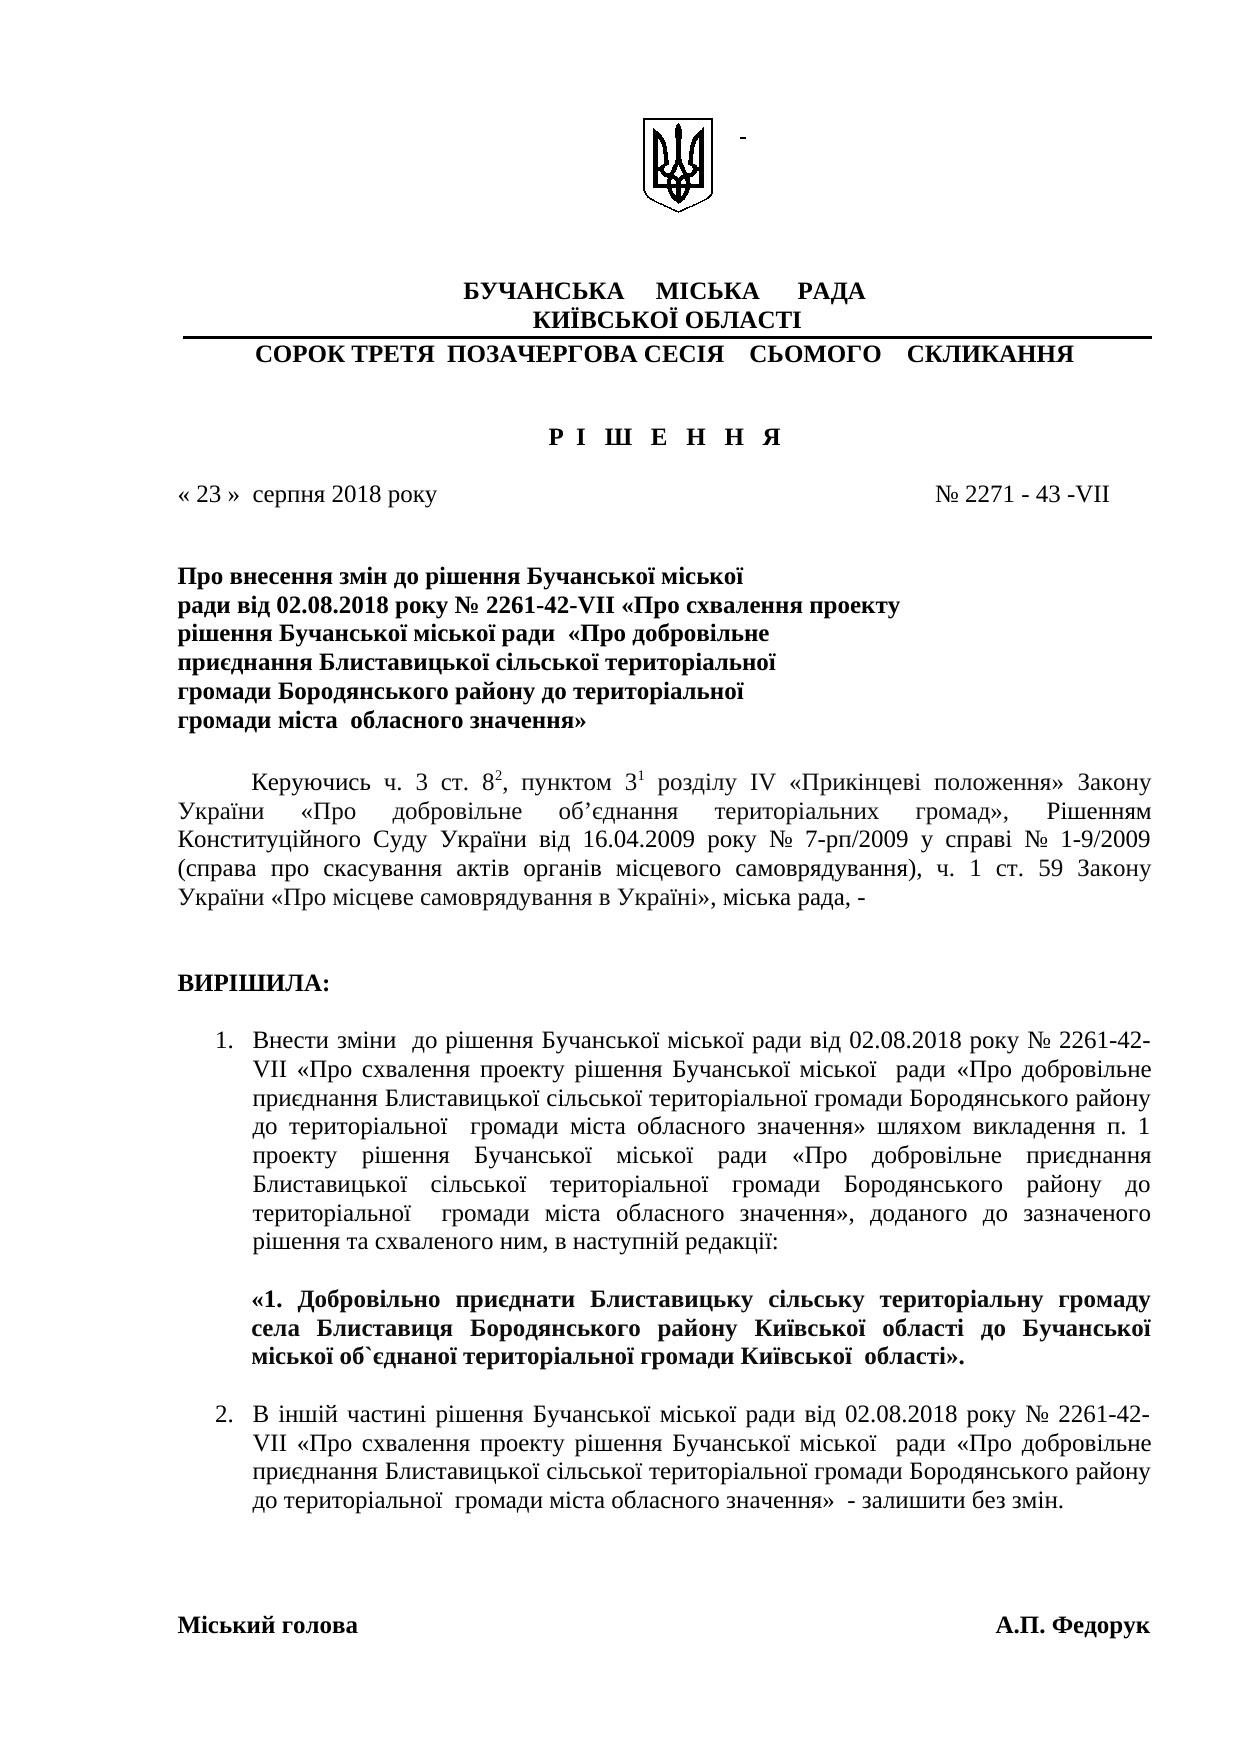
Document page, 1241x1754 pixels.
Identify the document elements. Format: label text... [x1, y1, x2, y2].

text громади міста обласного значення» [177, 705, 1152, 733]
text Керуючись ч. 3 ст. 82, пунктом 31 розділу IV «Прикінцеві положення» Закону України «Про добровільне об’єднання територіальних громад», Рішенням Конституційного Суду України від 16.04.2009 року № 7-рп/2009 у справі № 1-9/2009 (справа про скасування актів органів місцевого самоврядування), ч. 1 ст. 59 Закону України «Про місцеве самоврядування в Україні», міська рада, - [177, 767, 1152, 911]
text Про внесення змін до рішення Бучанської міської [177, 561, 1152, 590]
subtitle Р І Ш Е Н Н Я [177, 422, 1152, 451]
text приєднання Блиставицької сільської територіальної [177, 647, 1152, 676]
text Міський голова А.П. Федорук [177, 1610, 1152, 1638]
text рішення Бучанської міської ради «Про добровільне [177, 618, 1152, 647]
text громади Бородянського району до територіальної [177, 676, 1152, 705]
text ради від 02.08.2018 року № 2261-42-VII «Про схвалення проекту [177, 590, 1152, 618]
subtitle КИЇВСЬКОЇ ОБЛАСТІ [183, 305, 1152, 336]
text «1. Добровільно приєднати Блиставицьку сільську територіальну громаду села Блиставиця Бородянського району Київської області до Бучанської міської об`єднаної територіальної громади Київської області». [251, 1284, 1152, 1370]
text ВИРІШИЛА: [177, 968, 1152, 996]
list Внести зміни до рішення Бучанської міської ради від 02.08.2018 року № 2261-42-VII «Про схвалення проекту рішення Бучанської міської ради «Про добровільне приєднання Блиставицької сільської територіальної громади Бородянського району до територіальної громади міста обласного значення» шляхом викладення п. 1 проекту рішення Бучанської міської ради «Про добровільне приєднання Блиставицької сільської територіальної громади Бородянського району до територіальної громади міста обласного значення», доданого до зазначеного рішення та схваленого ним, в наступній редакції: [215, 1025, 1152, 1255]
text БУЧАНСЬКА МІСЬКА РАДА [177, 276, 1152, 305]
list В іншій частині рішення Бучанської міської ради від 02.08.2018 року № 2261-42-VII «Про схвалення проекту рішення Бучанської міської ради «Про добровільне приєднання Блиставицької сільської територіальної громади Бородянського району до територіальної громади міста обласного значення» - залишити без змін. [215, 1399, 1152, 1514]
subtitle « 23 » серпня 2018 року № 2271 - 43 -VІІ [177, 479, 1152, 508]
text СОРОК ТРЕТЯ ПОЗАЧЕРГОВА СЕСІЯ СЬОМОГО СКЛИКАННЯ [177, 339, 1152, 368]
